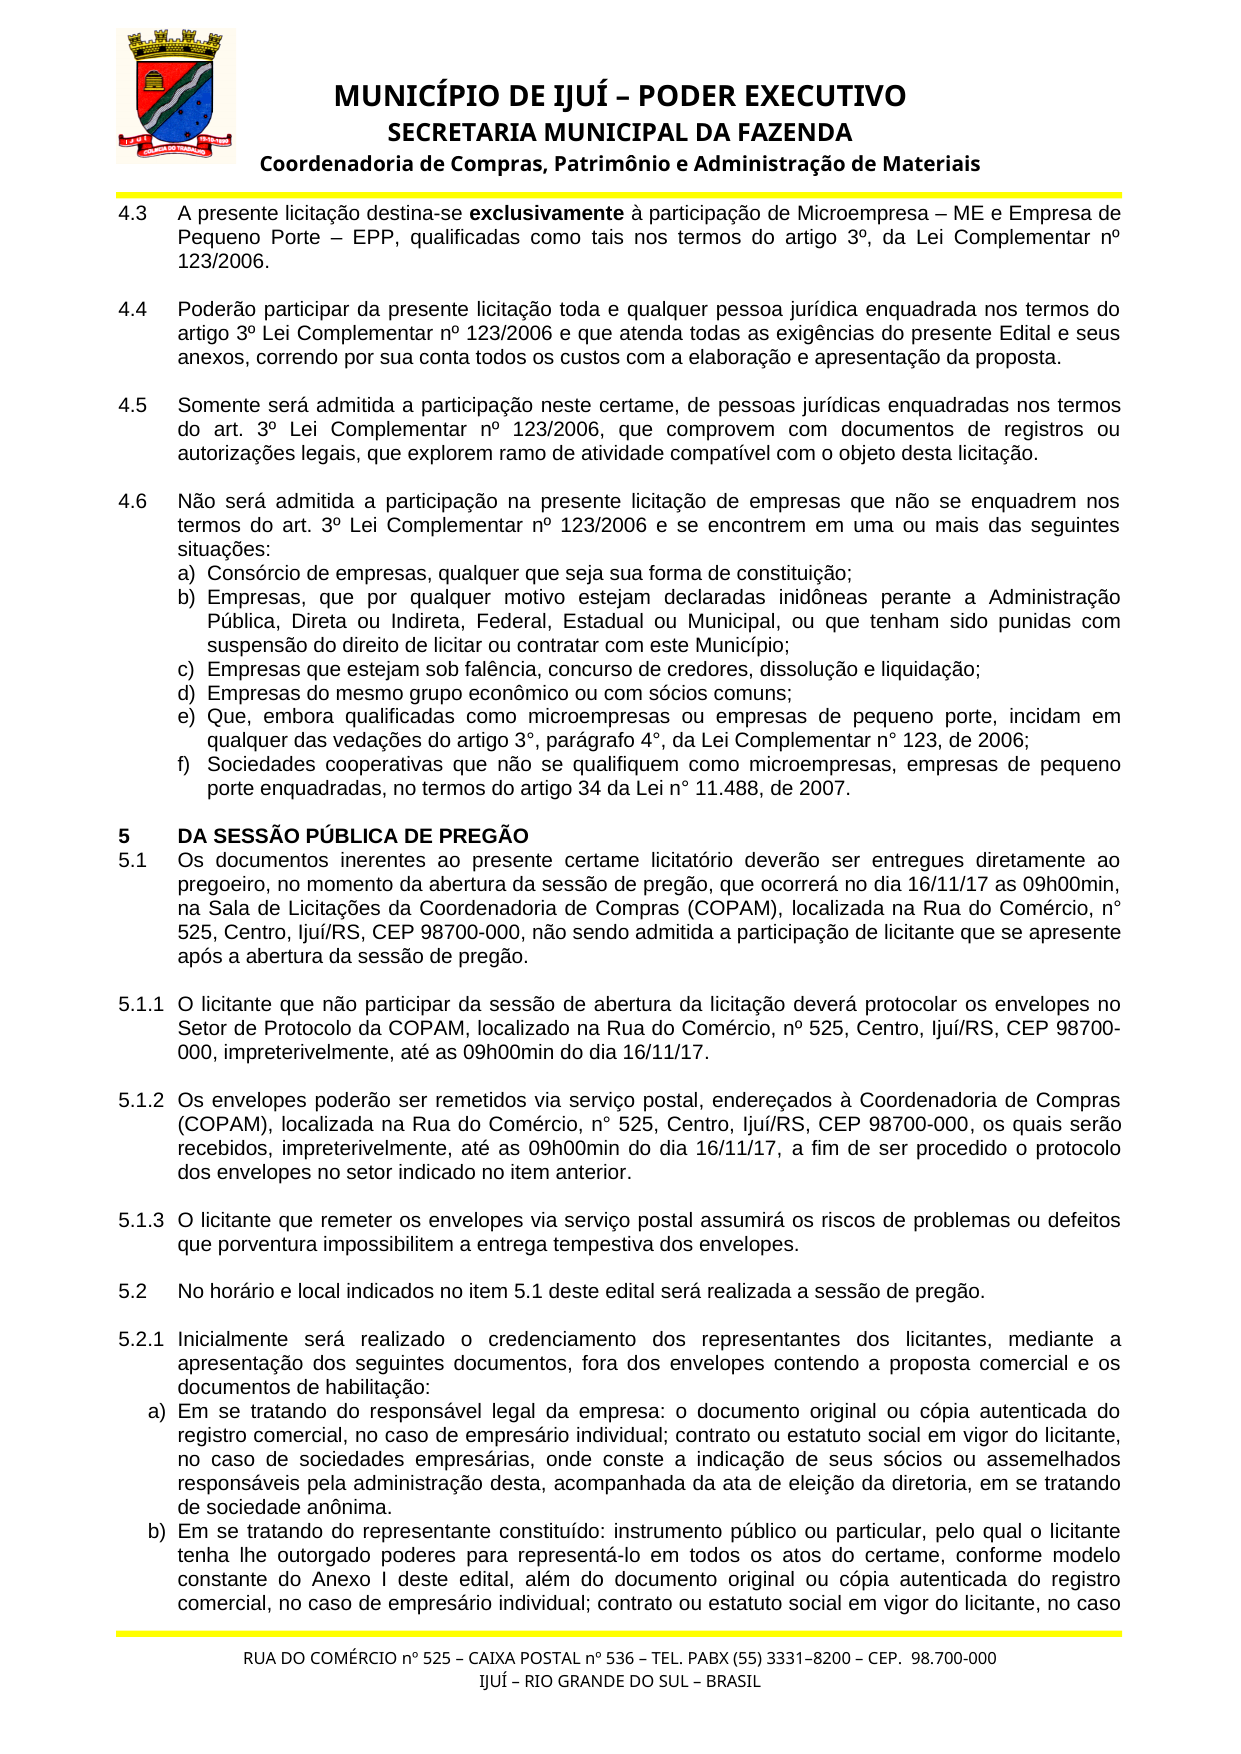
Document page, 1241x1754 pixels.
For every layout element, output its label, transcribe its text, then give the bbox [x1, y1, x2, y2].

list A presente licitação destina-se exclusivamente à participação de Microempresa – ME e Empresa de Pequeno Porte – EPP, qualificadas como tais nos termos do artigo 3º, da Lei Complementar nº 123/2006. [118, 201, 1122, 273]
list Sociedades cooperativas que não se qualifiquem como microempresas, empresas de pequeno porte enquadradas, no termos do artigo 34 da Lei n° 11.488, de 2007. [177, 752, 1122, 800]
list Em se tratando do responsável legal da empresa: o documento original ou cópia autenticada do registro comercial, no caso de empresário individual; contrato ou estatuto social em vigor do licitante, no caso de sociedades empresárias, onde conste a indicação de seus sócios ou assemelhados responsáveis pela administração desta, acompanhada da ata de eleição da diretoria, em se tratando de sociedade anônima. [148, 1399, 1122, 1519]
list O licitante que remeter os envelopes via serviço postal assumirá os riscos de problemas ou defeitos que porventura impossibilitem a entrega tempestiva dos envelopes. [118, 1207, 1122, 1255]
picture [116, 28, 237, 164]
list Os documentos inerentes ao presente certame licitatório deverão ser entregues diretamente ao pregoeiro, no momento da abertura da sessão de pregão, que ocorrerá no dia 16/11/17 as 09h00min, na Sala de Licitações da Coordenadoria de Compras (COPAM), localizada na Rua do Comércio, n° 525, Centro, Ijuí/RS, CEP 98700-000, não sendo admitida a participação de licitante que se apresente após a abertura da sessão de pregão. [118, 848, 1122, 968]
list Não será admitida a participação na presente licitação de empresas que não se enquadrem nos termos do art. 3º Lei Complementar nº 123/2006 e se encontrem em uma ou mais das seguintes situações: [118, 489, 1122, 561]
list Os envelopes poderão ser remetidos via serviço postal, endereçados à Coordenadoria de Compras (COPAM), localizada na Rua do Comércio, n° 525, Centro, Ijuí/RS, CEP 98700-000, os quais serão recebidos, impreterivelmente, até as 09h00min do dia 16/11/17, a fim de ser procedido o protocolo dos envelopes no setor indicado no item anterior. [118, 1088, 1122, 1183]
list Poderão participar da presente licitação toda e qualquer pessoa jurídica enquadrada nos termos do artigo 3º Lei Complementar nº 123/2006 e que atenda todas as exigências do presente Edital e seus anexos, correndo por sua conta todos os custos com a elaboração e apresentação da proposta. [118, 297, 1122, 369]
list Empresas que estejam sob falência, concurso de credores, dissolução e liquidação; [177, 656, 1122, 680]
list DA SESSÃO PÚBLICA DE PREGÃO [118, 824, 1122, 848]
list Inicialmente será realizado o credenciamento dos representantes dos licitantes, mediante a apresentação dos seguintes documentos, fora dos envelopes contendo a proposta comercial e os documentos de habilitação: [118, 1327, 1122, 1399]
list O licitante que não participar da sessão de abertura da licitação deverá protocolar os envelopes no Setor de Protocolo da COPAM, localizado na Rua do Comércio, nº 525, Centro, Ijuí/RS, CEP 98700-000, impreterivelmente, até as 09h00min do dia 16/11/17. [118, 992, 1122, 1064]
list Consórcio de empresas, qualquer que seja sua forma de constituição; [177, 561, 1122, 584]
list Empresas do mesmo grupo econômico ou com sócios comuns; [177, 680, 1122, 704]
list Empresas, que por qualquer motivo estejam declaradas inidôneas perante a Administração Pública, Direta ou Indireta, Federal, Estadual ou Municipal, ou que tenham sido punidas com suspensão do direito de licitar ou contratar com este Município; [177, 584, 1122, 656]
list Que, embora qualificadas como microempresas ou empresas de pequeno porte, incidam em qualquer das vedações do artigo 3°, parágrafo 4°, da Lei Complementar n° 123, de 2006; [177, 704, 1122, 752]
list No horário e local indicados no item 5.1 deste edital será realizada a sessão de pregão. [118, 1279, 1122, 1303]
list Somente será admitida a participação neste certame, de pessoas jurídicas enquadradas nos termos do art. 3º Lei Complementar nº 123/2006, que comprovem com documentos de registros ou autorizações legais, que explorem ramo de atividade compatível com o objeto desta licitação. [118, 393, 1122, 465]
